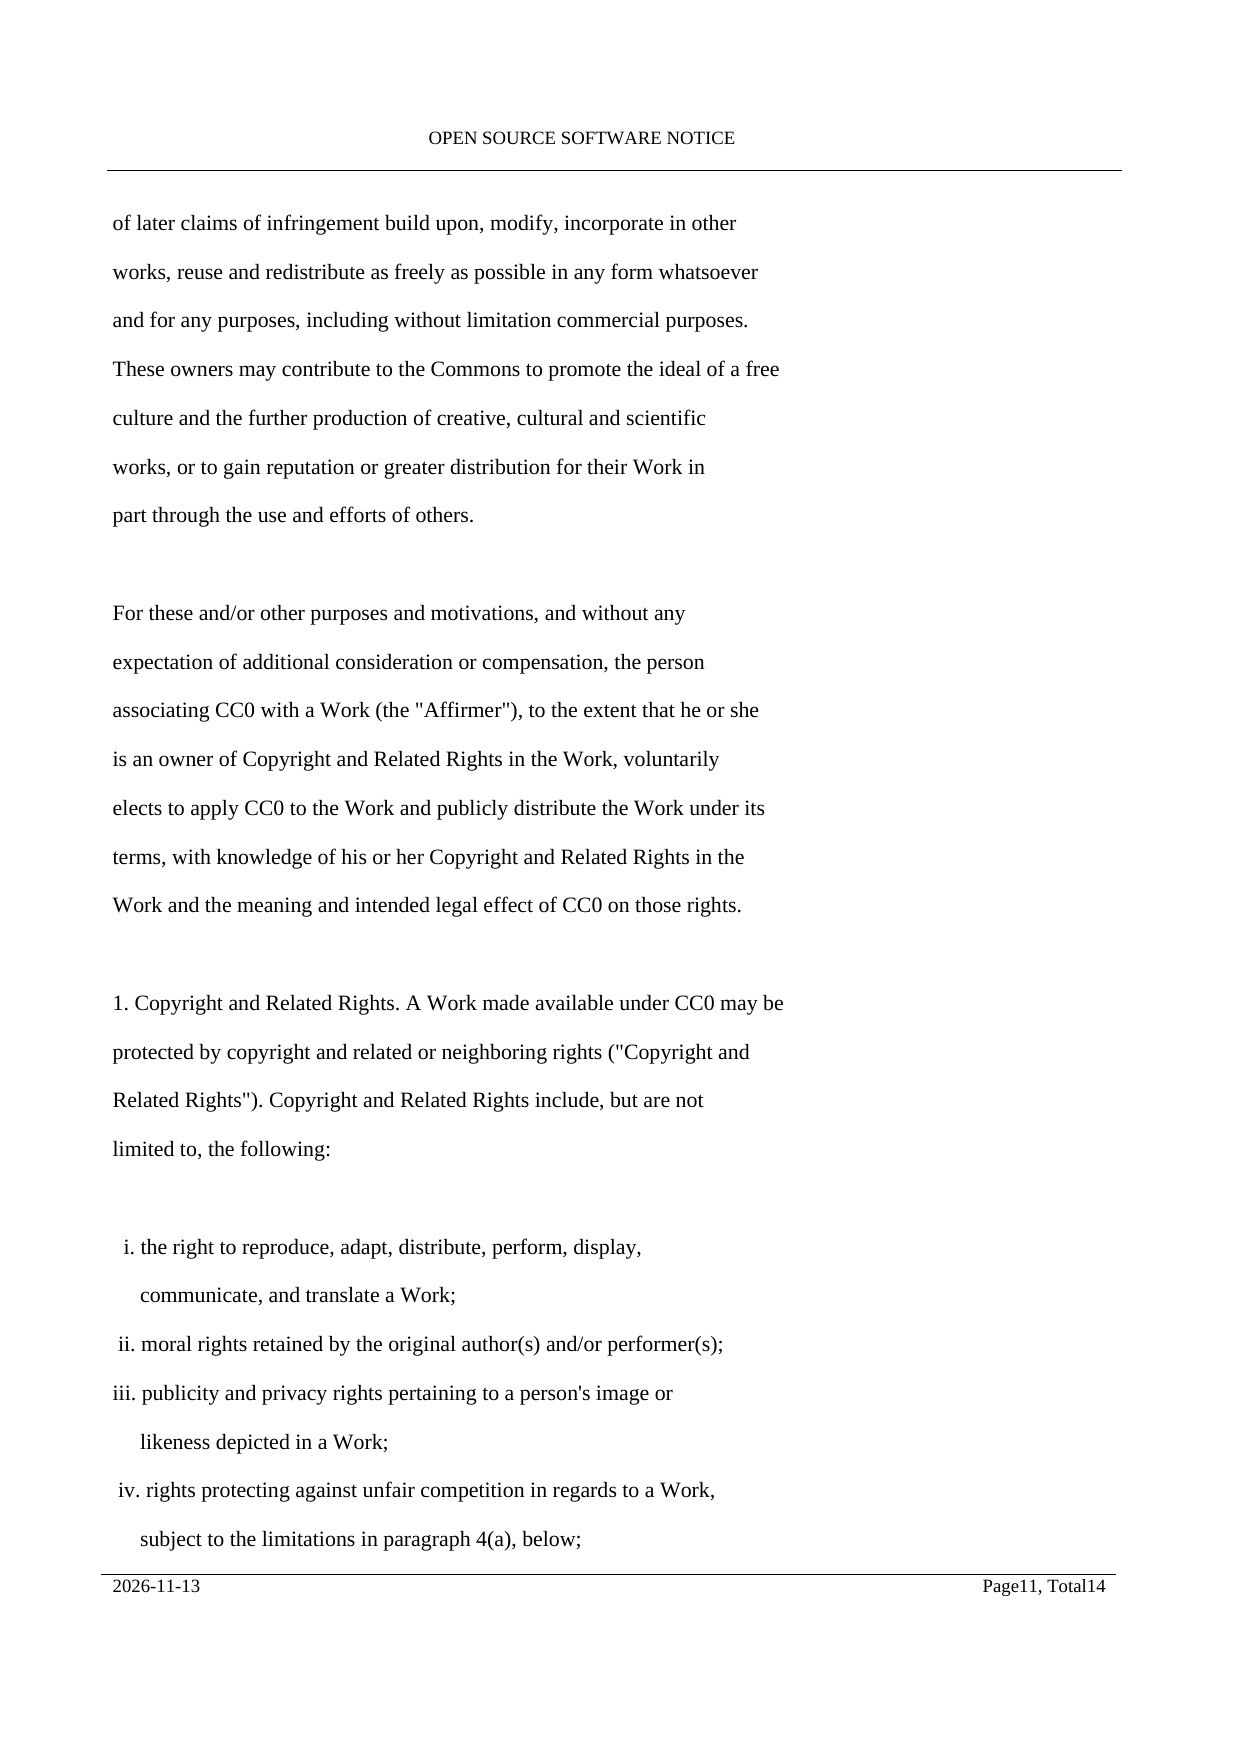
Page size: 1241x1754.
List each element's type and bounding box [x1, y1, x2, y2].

text [112, 206, 1128, 1555]
